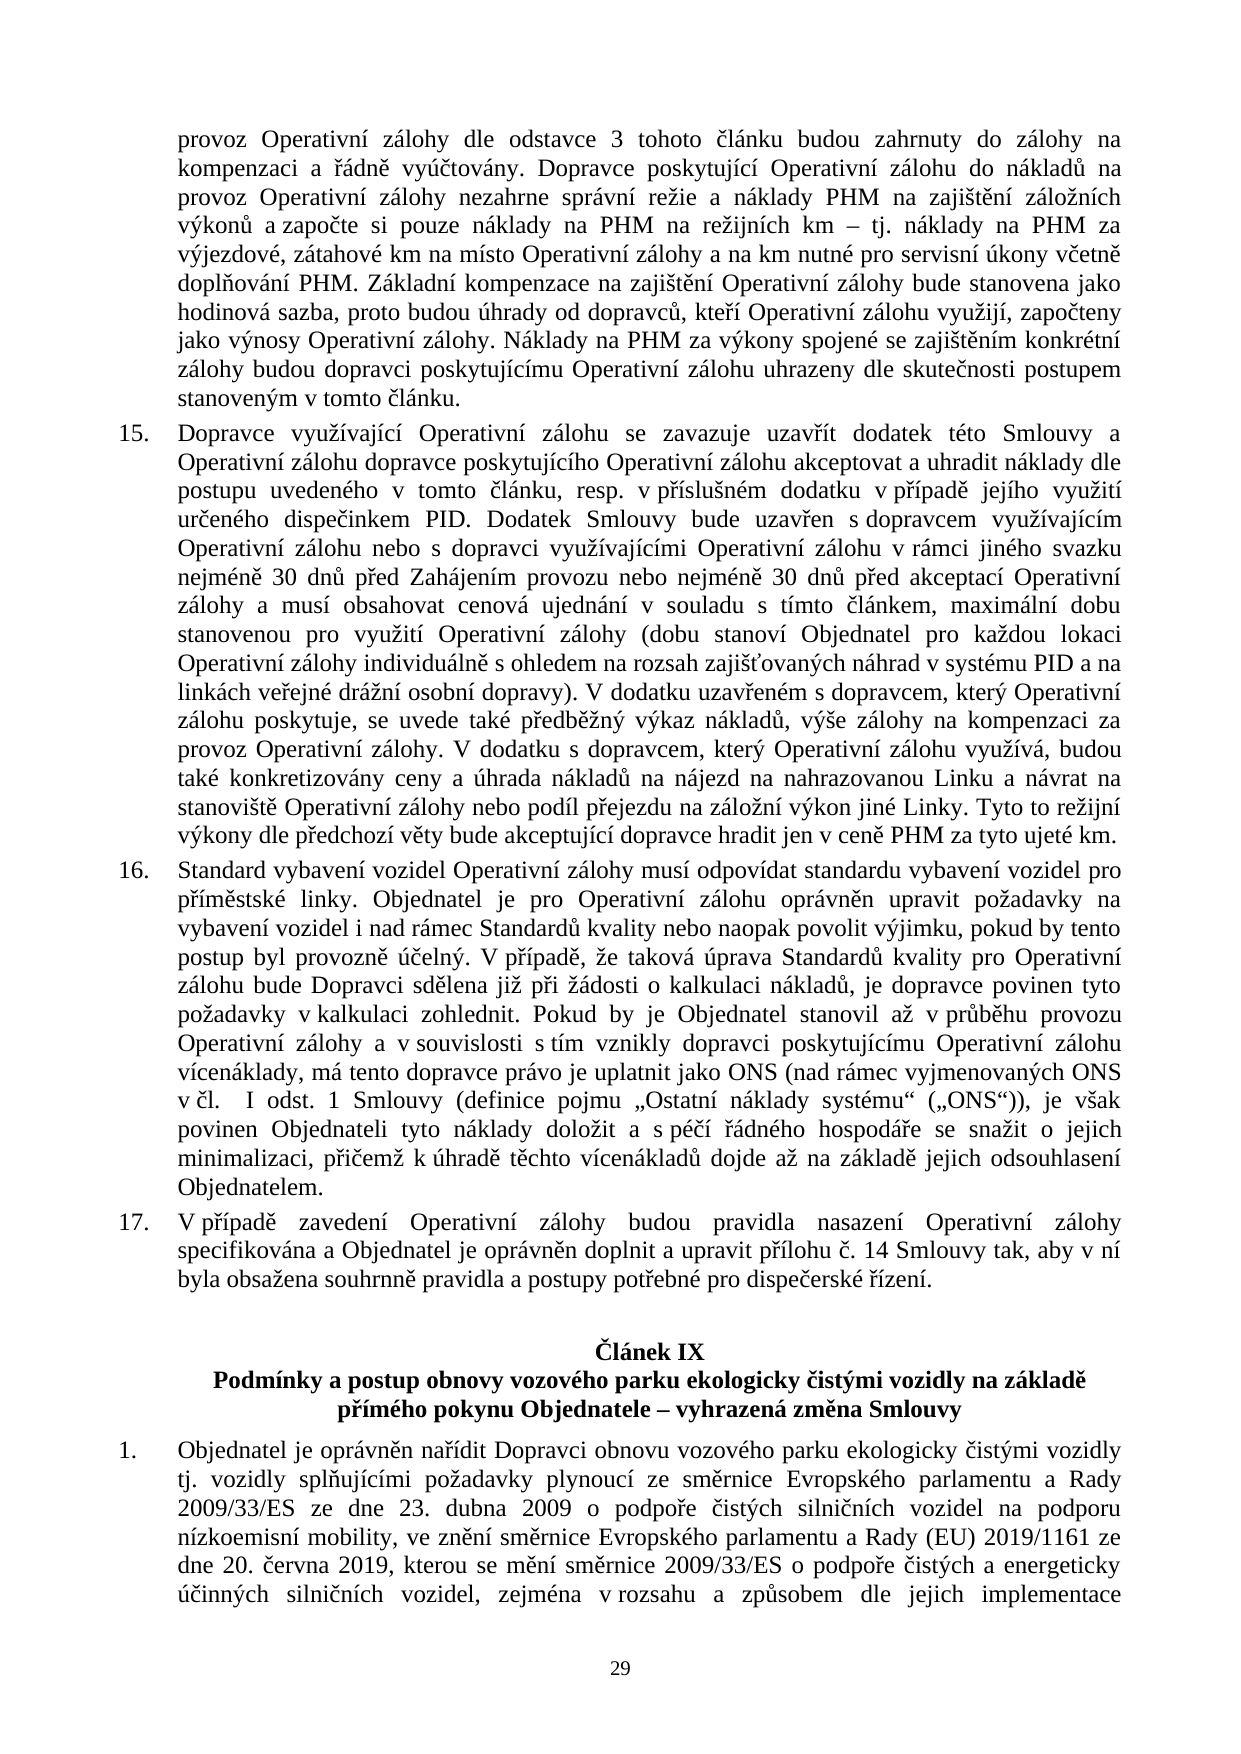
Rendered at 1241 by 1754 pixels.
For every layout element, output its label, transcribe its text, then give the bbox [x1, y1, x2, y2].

text Podmínky a postup obnovy vozového parku ekologicky čistými vozidly na základě přímého pokynu Objednatele – vyhrazená změna Smlouvy [177, 1365, 1122, 1423]
list Dopravce využívající Operativní zálohu se zavazuje uzavřít dodatek této Smlouvy a Operativní zálohu dopravce poskytujícího Operativní zálohu akceptovat a uhradit náklady dle postupu uvedeného v tomto článku, resp. v příslušném dodatku v případě jejího využití určeného dispečinkem PID. Dodatek Smlouvy bude uzavřen s dopravcem využívajícím Operativní zálohu nebo s dopravci využívajícími Operativní zálohu v rámci jiného svazku nejméně 30 dnů před Zahájením provozu nebo nejméně 30 dnů před akceptací Operativní zálohy a musí obsahovat cenová ujednání v souladu s tímto článkem, maximální dobu stanovenou pro využití Operativní zálohy (dobu stanoví Objednatel pro každou lokaci Operativní zálohy individuálně s ohledem na rozsah zajišťovaných náhrad v systému PID a na linkách veřejné drážní osobní dopravy). V dodatku uzavřeném s dopravcem, který Operativní zálohu poskytuje, se uvede také předběžný výkaz nákladů, výše zálohy na kompenzaci za provoz Operativní zálohy. V dodatku s dopravcem, který Operativní zálohu využívá, budou také konkretizovány ceny a úhrada nákladů na nájezd na nahrazovanou Linku a návrat na stanoviště Operativní zálohy nebo podíl přejezdu na záložní výkon jiné Linky. Tyto to režijní výkony dle předchozí věty bude akceptující dopravce hradit jen v ceně PHM za tyto ujeté km. [118, 418, 1122, 849]
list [118, 1435, 1122, 1608]
text Článek IX [177, 1337, 1122, 1365]
list V případě zavedení Operativní zálohy budou pravidla nasazení Operativní zálohy specifikována a Objednatel je oprávněn doplnit a upravit přílohu č. 14 Smlouvy tak, aby v ní byla obsažena souhrnně pravidla a postupy potřebné pro dispečerské řízení. [118, 1207, 1122, 1293]
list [118, 124, 1122, 412]
list Standard vybavení vozidel Operativní zálohy musí odpovídat standardu vybavení vozidel pro příměstské linky. Objednatel je pro Operativní zálohu oprávněn upravit požadavky na vybavení vozidel i nad rámec Standardů kvality nebo naopak povolit výjimku, pokud by tento postup byl provozně účelný. V případě, že taková úprava Standardů kvality pro Operativní zálohu bude Dopravci sdělena již při žádosti o kalkulaci nákladů, je dopravce povinen tyto požadavky v kalkulaci zohlednit. Pokud by je Objednatel stanovil až v průběhu provozu Operativní zálohy a v souvislosti s tím vznikly dopravci poskytujícímu Operativní zálohu vícenáklady, má tento dopravce právo je uplatnit jako ONS (nad rámec vyjmenovaných ONS v čl. I odst. 1 Smlouvy (definice pojmu „Ostatní náklady systému“ („ONS“)), je však povinen Objednateli tyto náklady doložit a s péčí řádného hospodáře se snažit o jejich minimalizaci, přičemž k úhradě těchto vícenákladů dojde až na základě jejich odsouhlasení Objednatelem. [118, 855, 1122, 1200]
